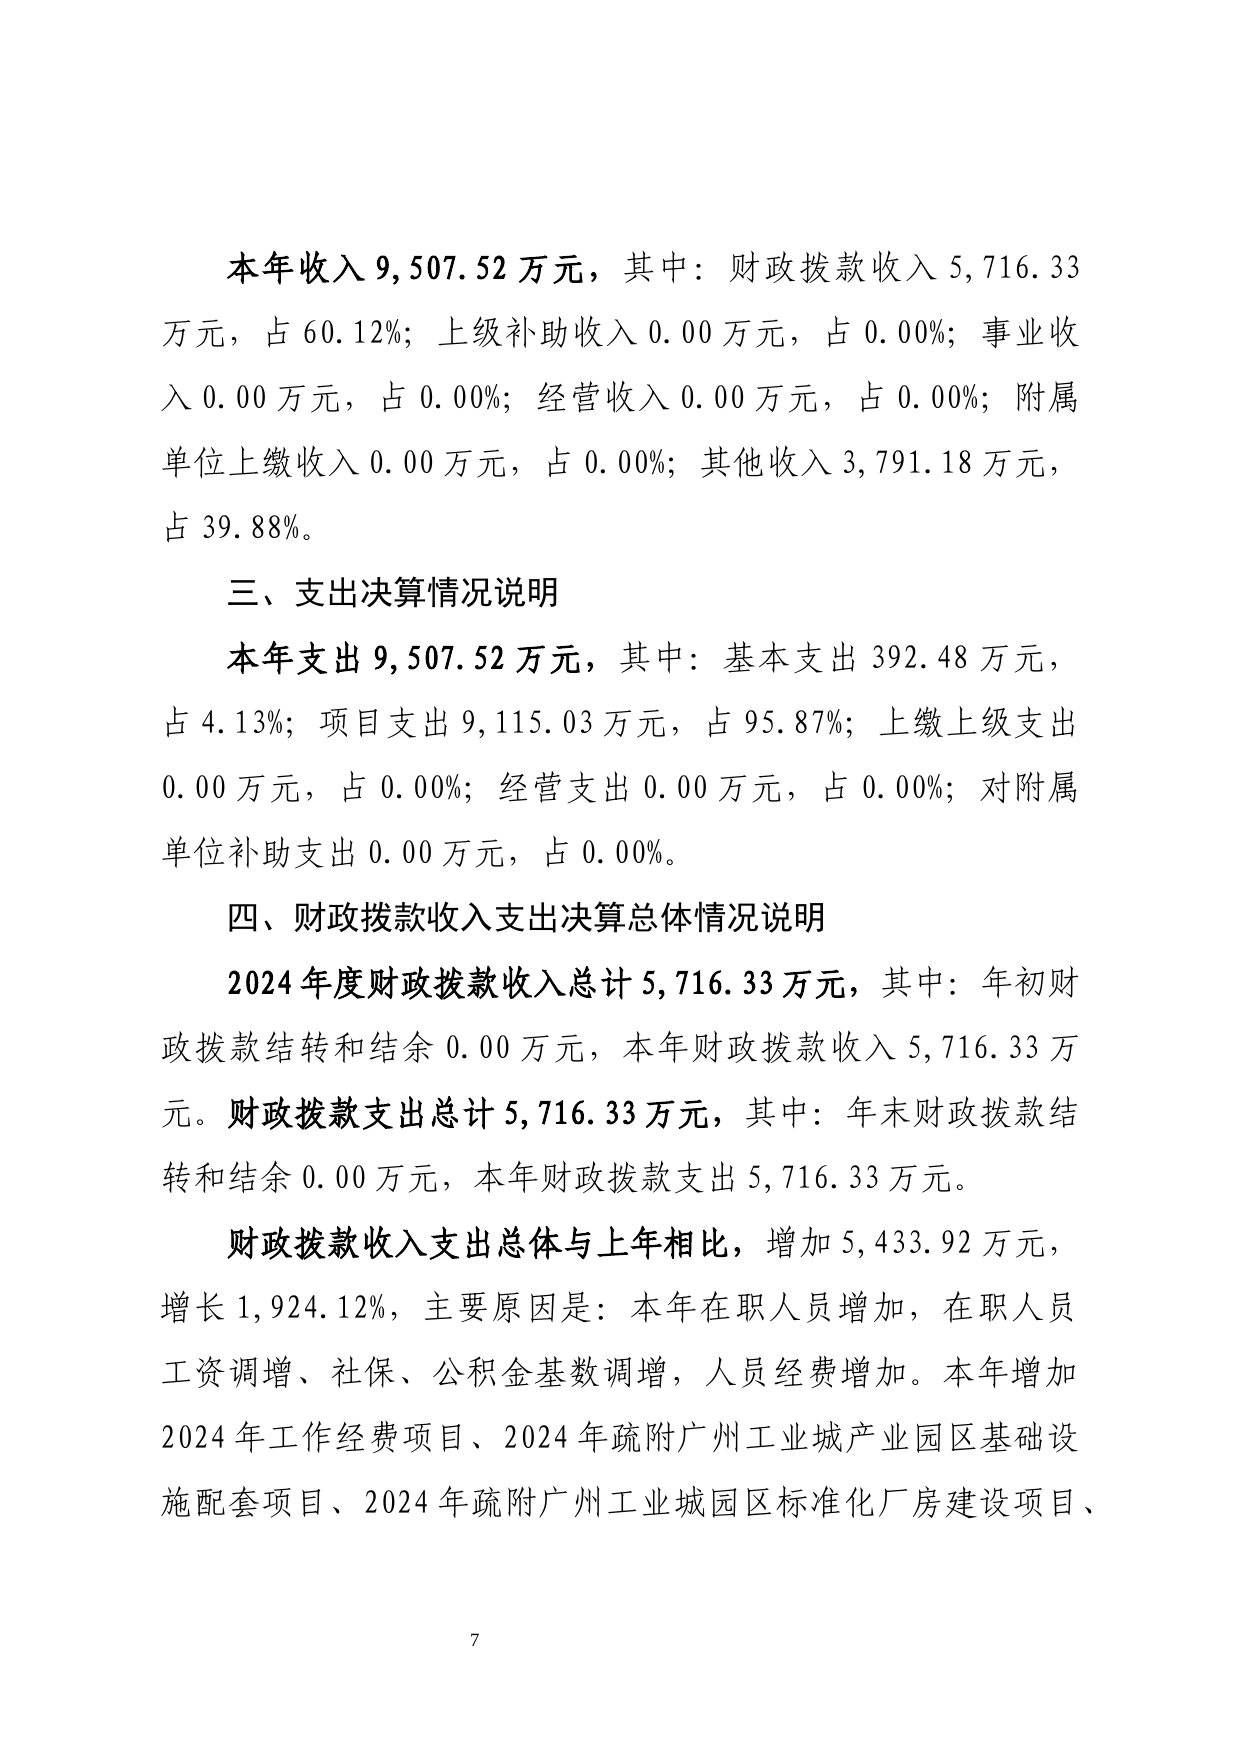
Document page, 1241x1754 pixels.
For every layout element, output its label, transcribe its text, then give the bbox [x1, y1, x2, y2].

text 三、支出决算情况说明 [159, 558, 1081, 623]
text 2024年度财政拨款收入总计5,716.33万元，其中：年初财政拨款结转和结余0.00万元，本年财政拨款收入5,716.33万元。财政拨款支出总计5,716.33万元，其中：年末财政拨款结转和结余0.00万元，本年财政拨款支出5,716.33万元。 [159, 948, 1081, 1208]
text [159, 1208, 1081, 1533]
text 本年支出9,507.52万元，其中：基本支出392.48万元，占4.13%；项目支出9,115.03万元，占95.87%；上缴上级支出0.00万元，占0.00%；经营支出0.00万元，占0.00%；对附属单位补助支出0.00万元，占0.00%。 [159, 623, 1081, 883]
text 四、财政拨款收入支出决算总体情况说明 [159, 883, 1081, 948]
text 本年收入9,507.52万元，其中：财政拨款收入5,716.33万元，占60.12%；上级补助收入0.00万元，占0.00%；事业收入0.00万元，占0.00%；经营收入0.00万元，占0.00%；附属单位上缴收入0.00万元，占0.00%；其他收入3,791.18万元，占39.88%。 [159, 233, 1081, 558]
